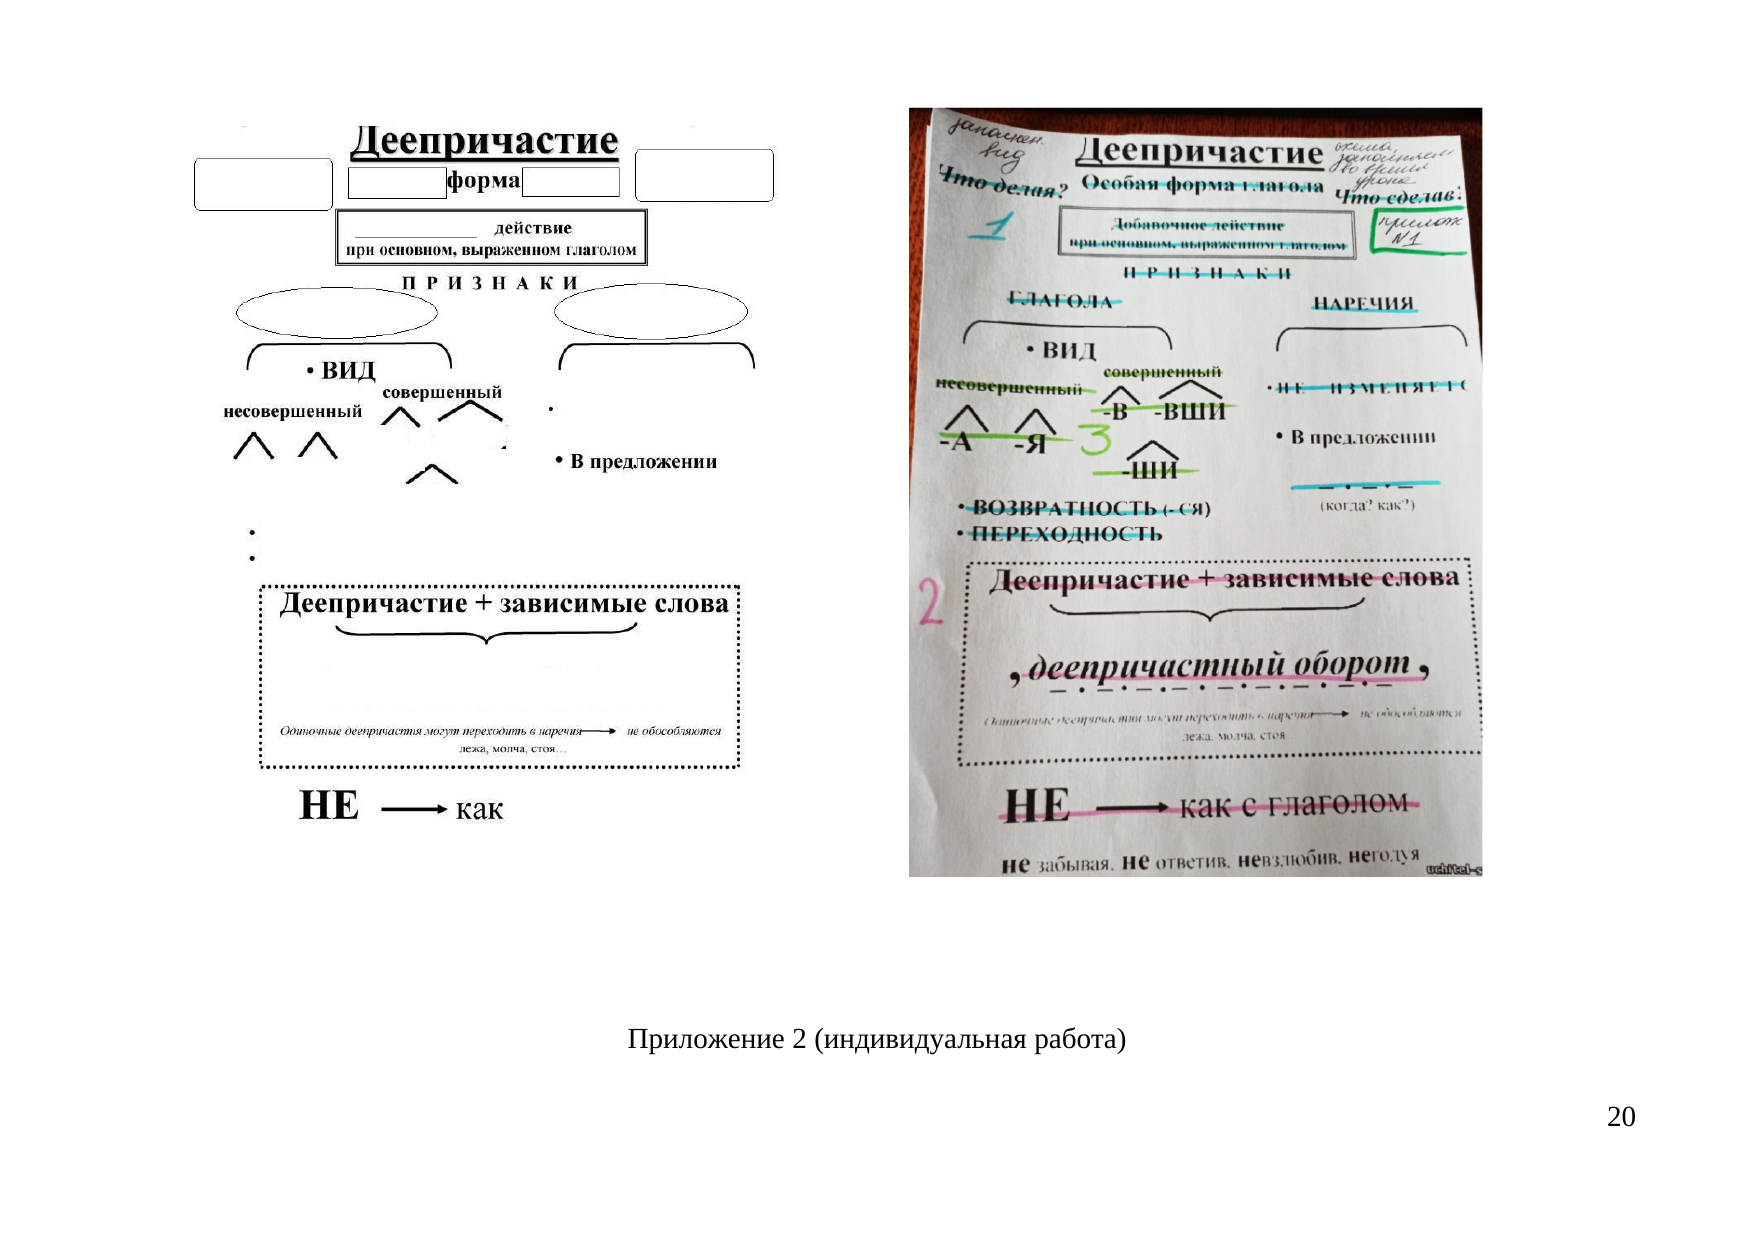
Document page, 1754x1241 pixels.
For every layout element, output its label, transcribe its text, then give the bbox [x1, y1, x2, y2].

picture [173, 126, 804, 877]
picture [909, 109, 1483, 877]
text Приложение 2 (индивидуальная работа) [118, 1021, 1636, 1054]
